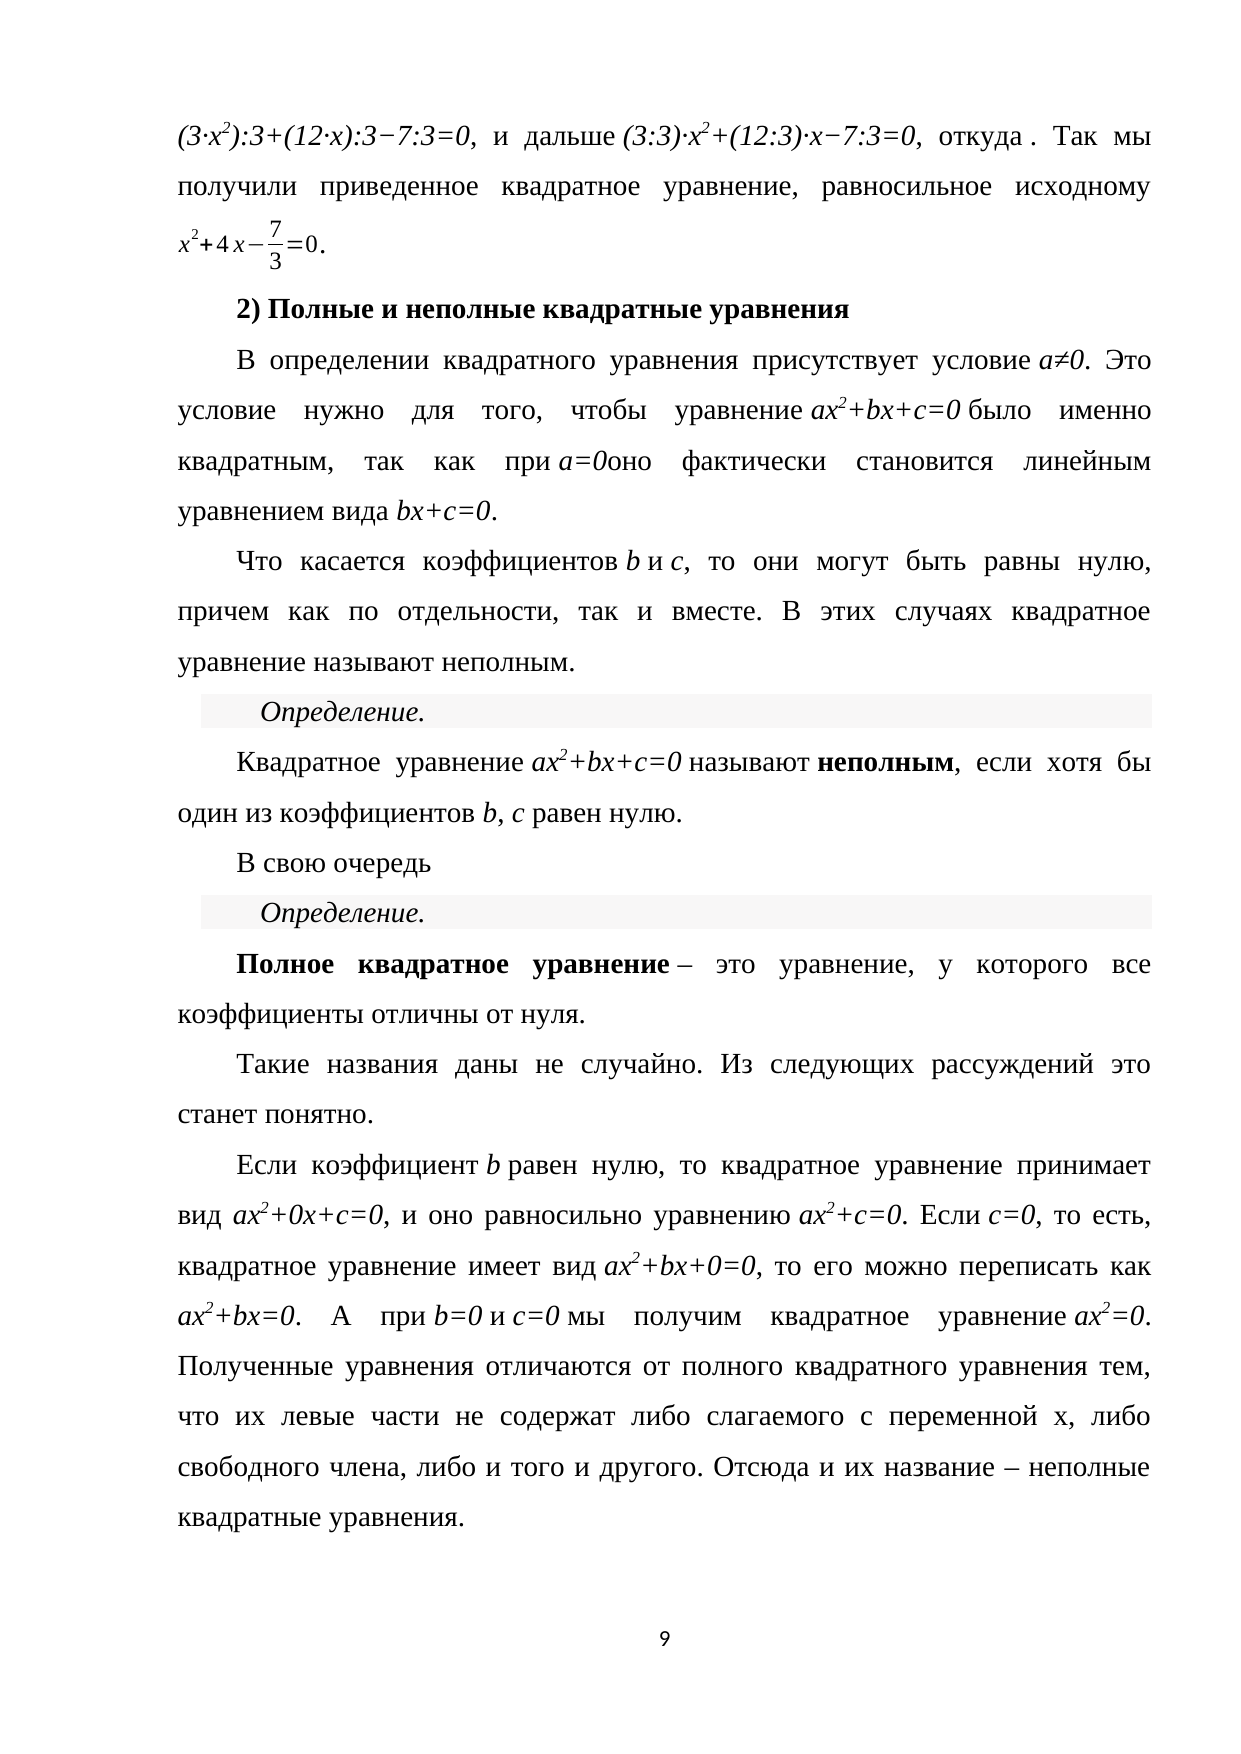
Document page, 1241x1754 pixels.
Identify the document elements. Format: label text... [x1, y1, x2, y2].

text Такие названия даны не случайно. Из следующих рассуждений это станет понятно. [177, 1046, 1152, 1130]
text 2) Полные и неполные квадратные уравнения [177, 292, 1152, 325]
text Определение. [201, 694, 1152, 728]
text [177, 118, 1152, 275]
text Квадратное уравнение ax2+bx+c=0 называют неполным, если хотя бы один из коэффициентов b, c равен нулю. [177, 744, 1152, 828]
text В свою очередь [177, 845, 1152, 879]
text Что касается коэффициентов b и c, то они могут быть равны нулю, причем как по отдельности, так и вместе. В этих случаях квадратное уравнение называют неполным. [177, 543, 1152, 677]
text Полное квадратное уравнение – это уравнение, у которого все коэффициенты отличны от нуля. [177, 946, 1152, 1029]
text Определение. [201, 895, 1152, 929]
text Если коэффициент b равен нулю, то квадратное уравнение принимает вид ax2+0x+c=0, и оно равносильно уравнению ax2+c=0. Если c=0, то есть, квадратное уравнение имеет вид ax2+bx+0=0, то его можно переписать как ax2+bx=0. А при b=0 и c=0 мы получим квадратное уравнение ax2=0. Полученные уравнения отличаются от полного квадратного уравнения тем, что их левые части не содержат либо слагаемого с переменной x, либо свободного члена, либо и того и другого. Отсюда и их название – неполные квадратные уравнения. [177, 1147, 1152, 1533]
text В определении квадратного уравнения присутствует условие a≠0. Это условие нужно для того, чтобы уравнение ax2+bx+c=0 было именно квадратным, так как при a=0оно фактически становится линейным уравнением вида bx+c=0. [177, 342, 1152, 526]
